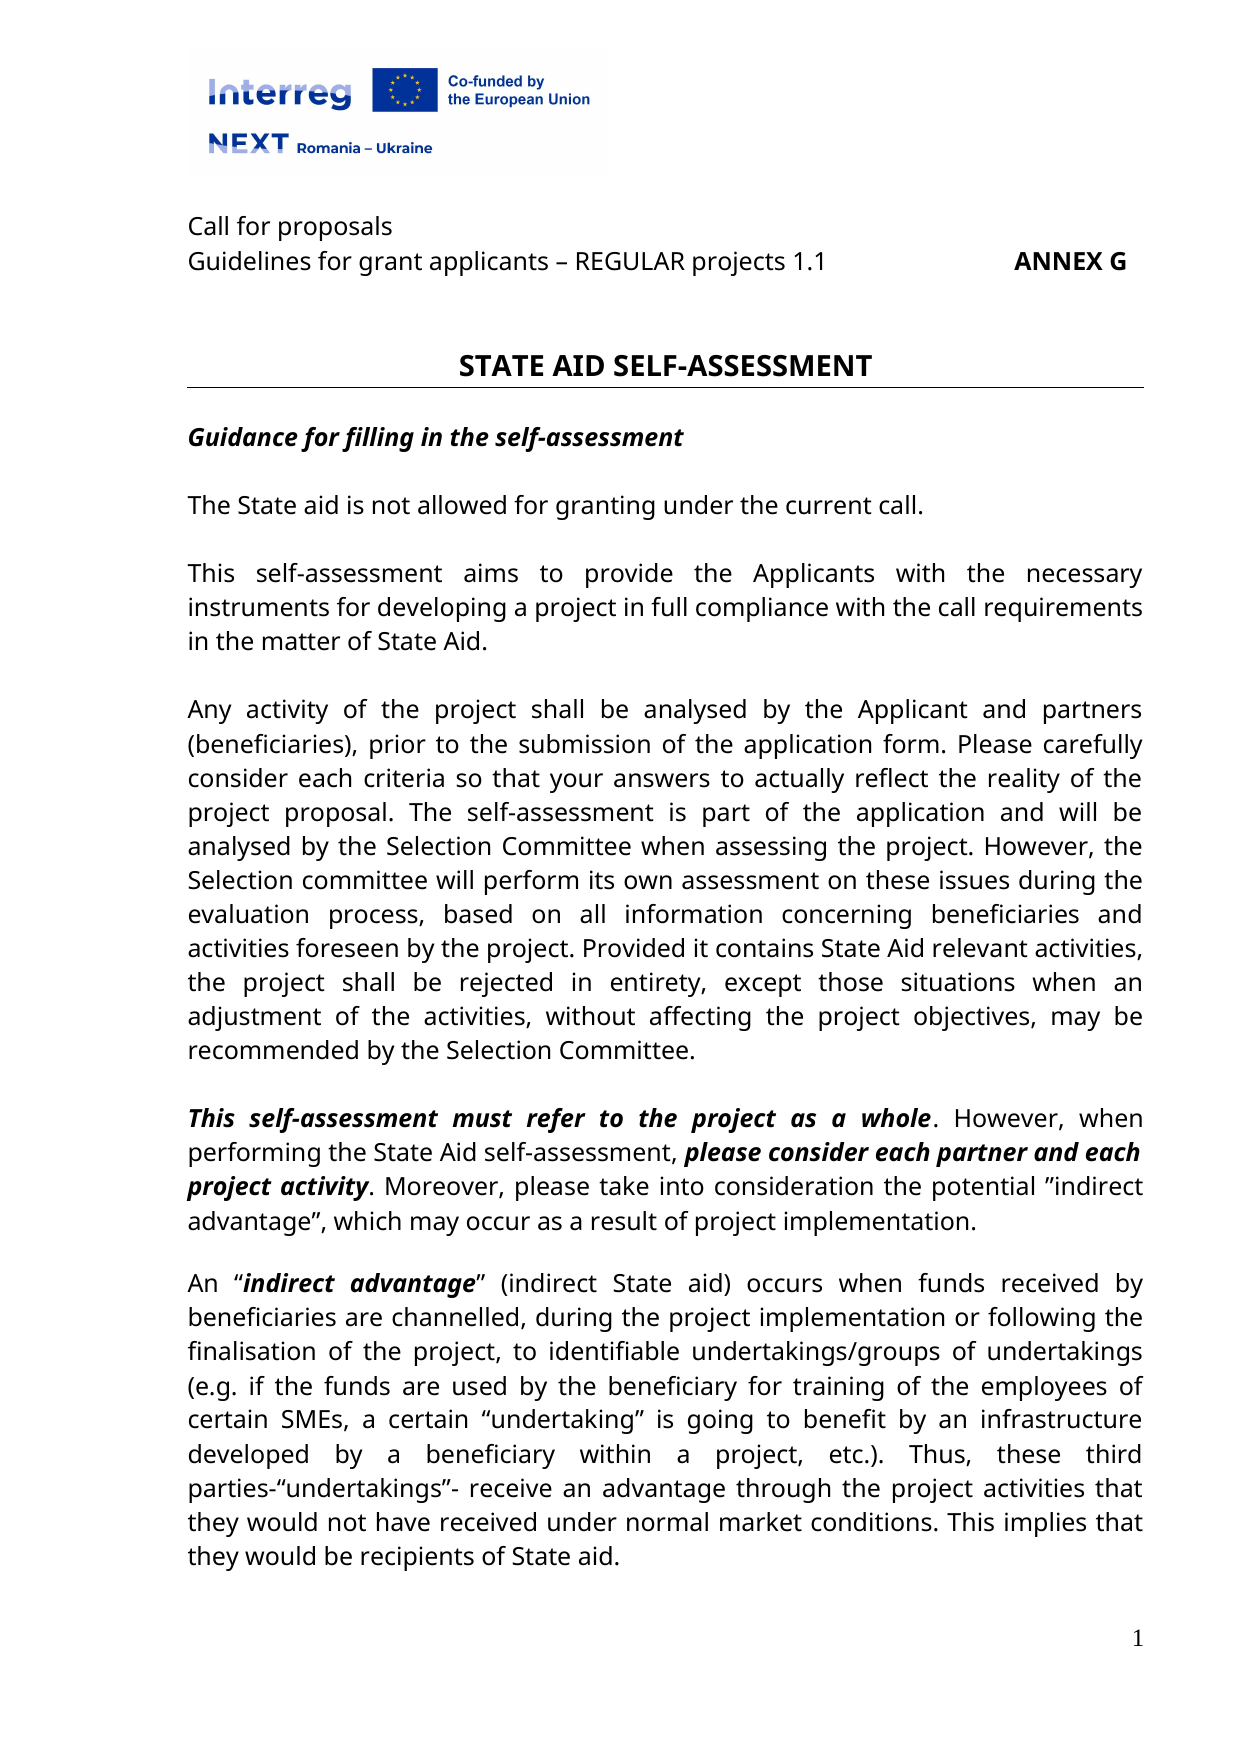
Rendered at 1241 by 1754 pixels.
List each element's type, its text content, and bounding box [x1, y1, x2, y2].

text Any activity of the project shall be analysed by the Applicant and partners (beneficiaries), prior to the submission of the application form. Please carefully consider each criteria so that your answers to actually reflect the reality of the project proposal. The self-assessment is part of the application and will be analysed by the Selection Committee when assessing the project. However, the Selection committee will perform its own assessment on these issues during the evaluation process, based on all information concerning beneficiaries and activities foreseen by the project. Provided it contains State Aid relevant activities, the project shall be rejected in entirety, except those situations when an adjustment of the activities, without affecting the project objectives, may be recommended by the Selection Committee. [187, 692, 1144, 1067]
subtitle STATE AID SELF-ASSESSMENT [187, 346, 1144, 387]
text This self-assessment must refer to the project as a whole. However, when performing the State Aid self-assessment, please consider each partner and each project activity. Moreover, please take into consideration the potential ”indirect advantage”, which may occur as a result of project implementation. [187, 1101, 1144, 1237]
text This self-assessment aims to provide the Applicants with the necessary instruments for developing a project in full compliance with the call requirements in the matter of State Aid. [187, 556, 1144, 658]
text An “indirect advantage” (indirect State aid) occurs when funds received by beneficiaries are channelled, during the project implementation or following the finalisation of the project, to identifiable undertakings/groups of undertakings (e.g. if the funds are used by the beneficiary for training of the employees of certain SMEs, a certain “undertaking” is going to benefit by an infrastructure developed by a beneficiary within a project, etc.). Thus, these third parties-“undertakings”- receive an advantage through the project activities that they would not have received under normal market conditions. This implies that they would be recipients of State aid. [187, 1266, 1144, 1572]
text Guidance for filling in the self-assessment [187, 420, 1144, 454]
picture [187, 46, 612, 175]
text The State aid is not allowed for granting under the current call. [187, 488, 1144, 522]
